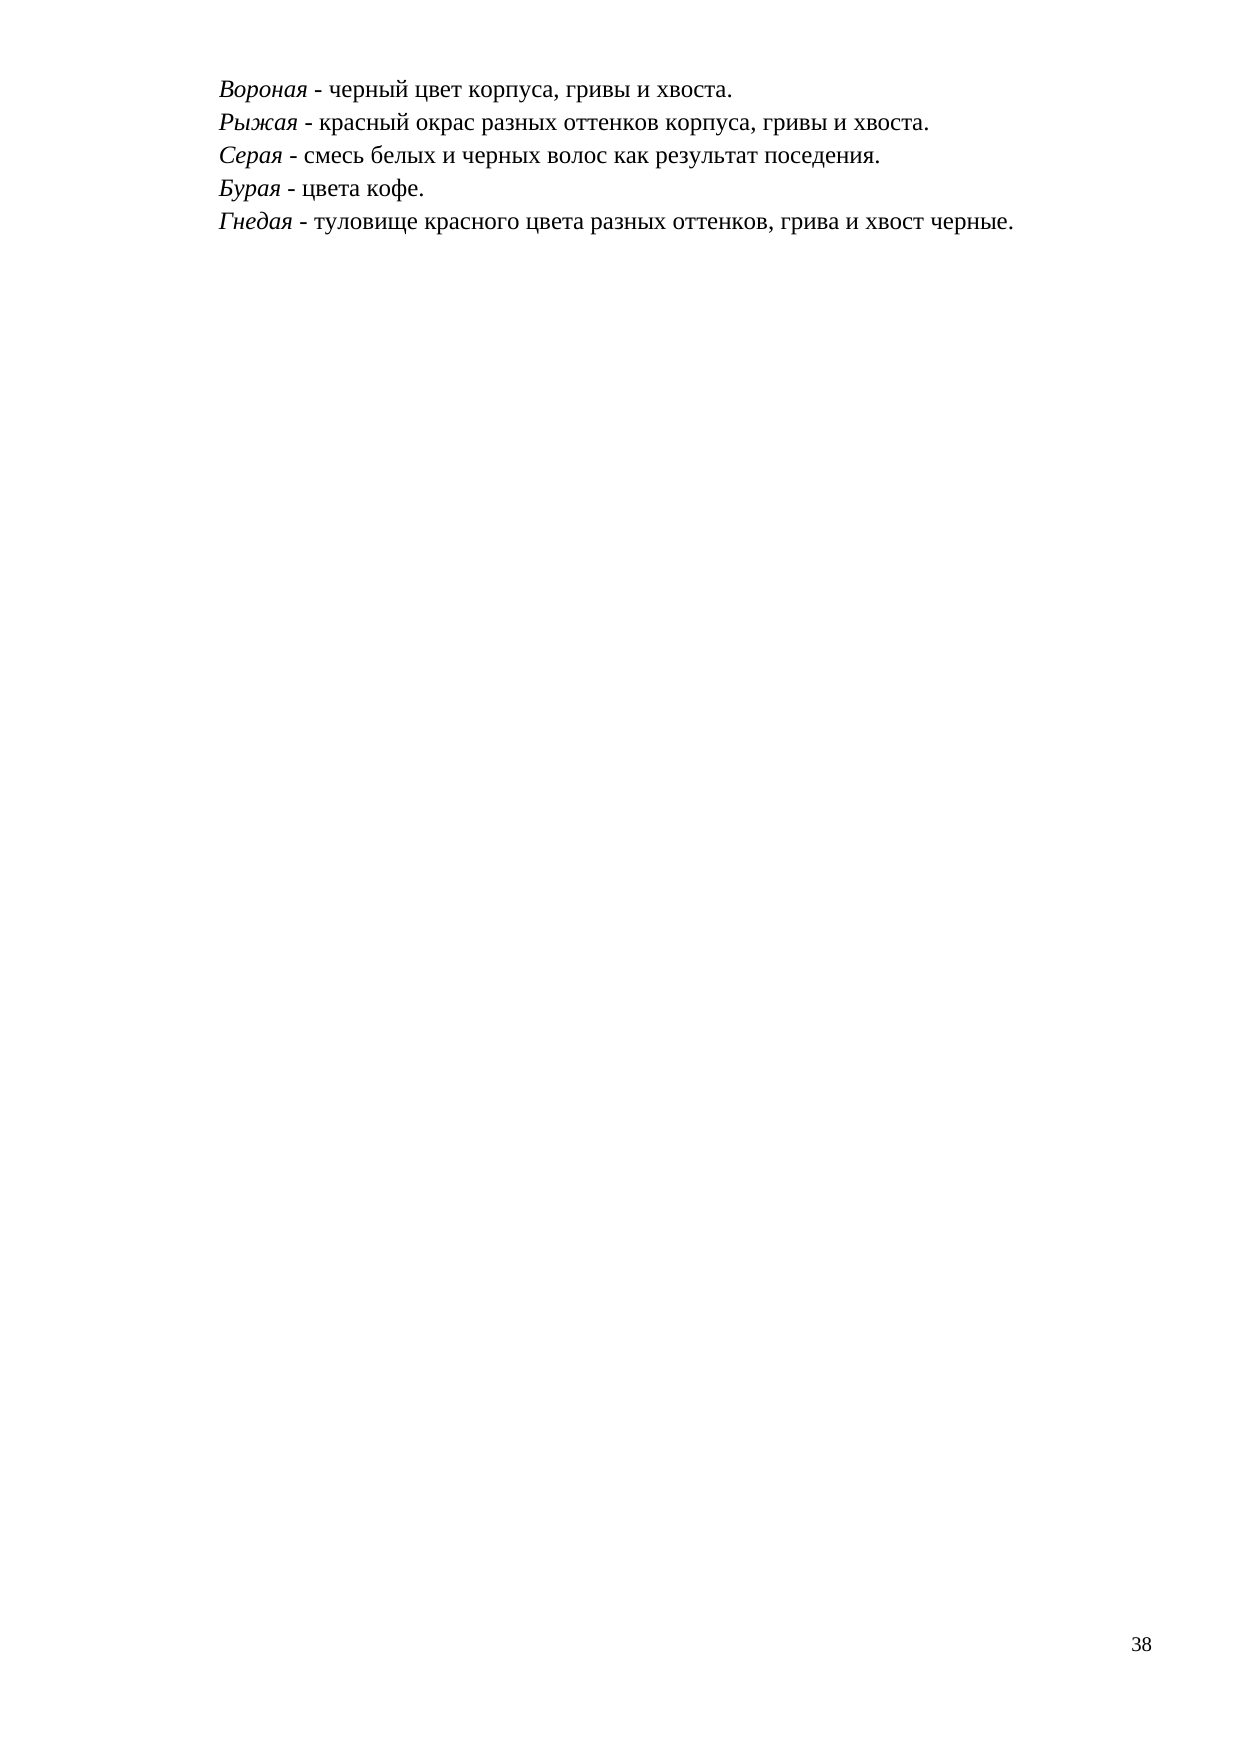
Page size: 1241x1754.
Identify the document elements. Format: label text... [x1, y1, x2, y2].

text Рыжая - красный окрас разных оттенков корпуса, гривы и хвоста. [177, 107, 1152, 136]
text Гнедая - туловище красного цвета разных оттенков, грива и хвост черные. [177, 206, 1152, 235]
text Вороная - черный цвет корпуса, гривы и хвоста. [177, 74, 1152, 103]
text Серая - смесь белых и черных волос как результат поседения. [177, 140, 1152, 169]
text Бурая - цвета кофе. [177, 173, 1152, 202]
